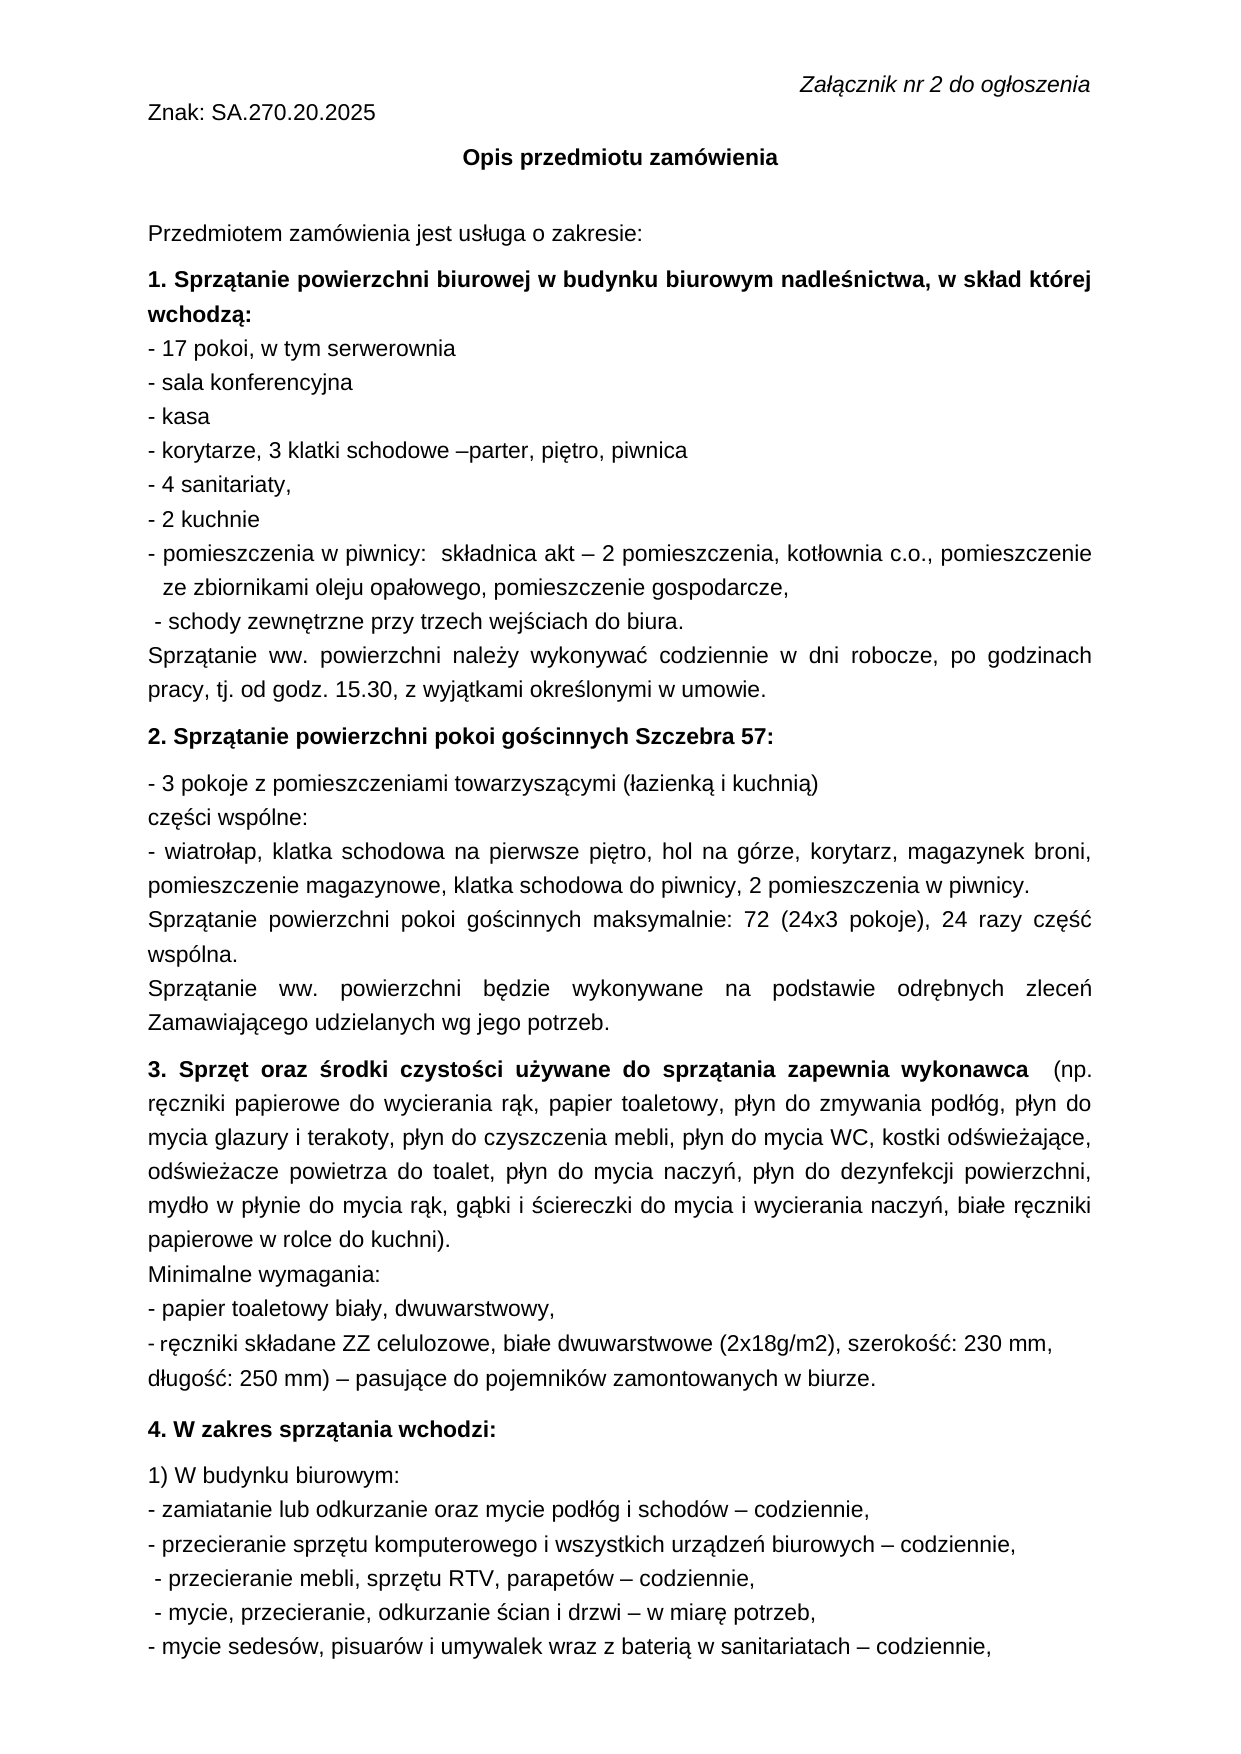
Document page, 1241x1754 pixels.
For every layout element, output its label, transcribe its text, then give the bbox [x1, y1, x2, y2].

text Sprzątanie ww. powierzchni należy wykonywać codziennie w dni robocze, po godzinach pracy, tj. od godz. 15.30, z wyjątkami określonymi w umowie. [148, 642, 1092, 703]
text Załącznik nr 2 do ogłoszenia [148, 71, 1092, 97]
text 1. Sprzątanie powierzchni biurowej w budynku biurowym nadleśnictwa, w skład której wchodzą: [148, 266, 1092, 327]
text Znak: SA.270.20.2025 [148, 99, 1092, 126]
text - 4 sanitariaty, [148, 471, 1092, 498]
text Przedmiotem zamówienia jest usługa o zakresie: [148, 220, 1092, 246]
text - 17 pokoi, w tym serwerownia [148, 335, 1092, 361]
text - korytarze, 3 klatki schodowe –parter, piętro, piwnica [148, 437, 1092, 463]
text - przecieranie sprzętu komputerowego i wszystkich urządzeń biurowych – codziennie, [148, 1531, 1092, 1557]
text - kasa [148, 403, 1092, 429]
text - zamiatanie lub odkurzanie oraz mycie podłóg i schodów – codziennie, [148, 1496, 1092, 1523]
text 3. Sprzęt oraz środki czystości używane do sprzątania zapewnia wykonawca (np. ręczniki papierowe do wycierania rąk, papier toaletowy, płyn do zmywania podłóg, płyn do mycia glazury i terakoty, płyn do czyszczenia mebli, płyn do mycia WC, kostki odświeżające, odświeżacze powietrza do toalet, płyn do mycia naczyń, płyn do dezynfekcji powierzchni, mydło w płynie do mycia rąk, gąbki i ściereczki do mycia i wycierania naczyń, białe ręczniki papierowe w rolce do kuchni). [148, 1056, 1092, 1253]
text - mycie sedesów, pisuarów i umywalek wraz z baterią w sanitariatach – codziennie, [148, 1633, 1092, 1659]
text 2. Sprzątanie powierzchni pokoi gościnnych Szczebra 57: [148, 723, 1092, 749]
text 1) W budynku biurowym: [148, 1462, 1092, 1488]
text części wspólne: [148, 804, 1092, 830]
text Sprzątanie ww. powierzchni będzie wykonywane na podstawie odrębnych zleceń Zamawiającego udzielanych wg jego potrzeb. [148, 975, 1092, 1035]
text - ręczniki składane ZZ celulozowe, białe dwuwarstwowe (2x18g/m2), szerokość: 230 mm, długość: 250 mm) – pasujące do pojemników zamontowanych w biurze. [148, 1329, 1092, 1391]
text - schody zewnętrzne przy trzech wejściach do biura. [148, 608, 1092, 634]
text Opis przedmiotu zamówienia [148, 144, 1092, 171]
text - sala konferencyjna [148, 369, 1092, 395]
text Minimalne wymagania: [148, 1261, 1092, 1287]
text - 2 kuchnie [148, 506, 1092, 532]
text - 3 pokoje z pomieszczeniami towarzyszącymi (łazienką i kuchnią) [148, 770, 1092, 796]
text - pomieszczenia w piwnicy: składnica akt – 2 pomieszczenia, kotłownia c.o., pomieszczenie ze zbiornikami oleju opałowego, pomieszczenie gospodarcze, [148, 540, 1092, 600]
text Sprzątanie powierzchni pokoi gościnnych maksymalnie: 72 (24x3 pokoje), 24 razy część wspólna. [148, 906, 1092, 967]
text 4. W zakres sprzątania wchodzi: [148, 1416, 1092, 1442]
text - mycie, przecieranie, odkurzanie ścian i drzwi – w miarę potrzeb, [148, 1599, 1092, 1625]
text - przecieranie mebli, sprzętu RTV, parapetów – codziennie, [148, 1565, 1092, 1591]
text - papier toaletowy biały, dwuwarstwowy, [148, 1295, 1092, 1321]
text - wiatrołap, klatka schodowa na pierwsze piętro, hol na górze, korytarz, magazynek broni, pomieszczenie magazynowe, klatka schodowa do piwnicy, 2 pomieszczenia w piwnicy. [148, 838, 1092, 898]
